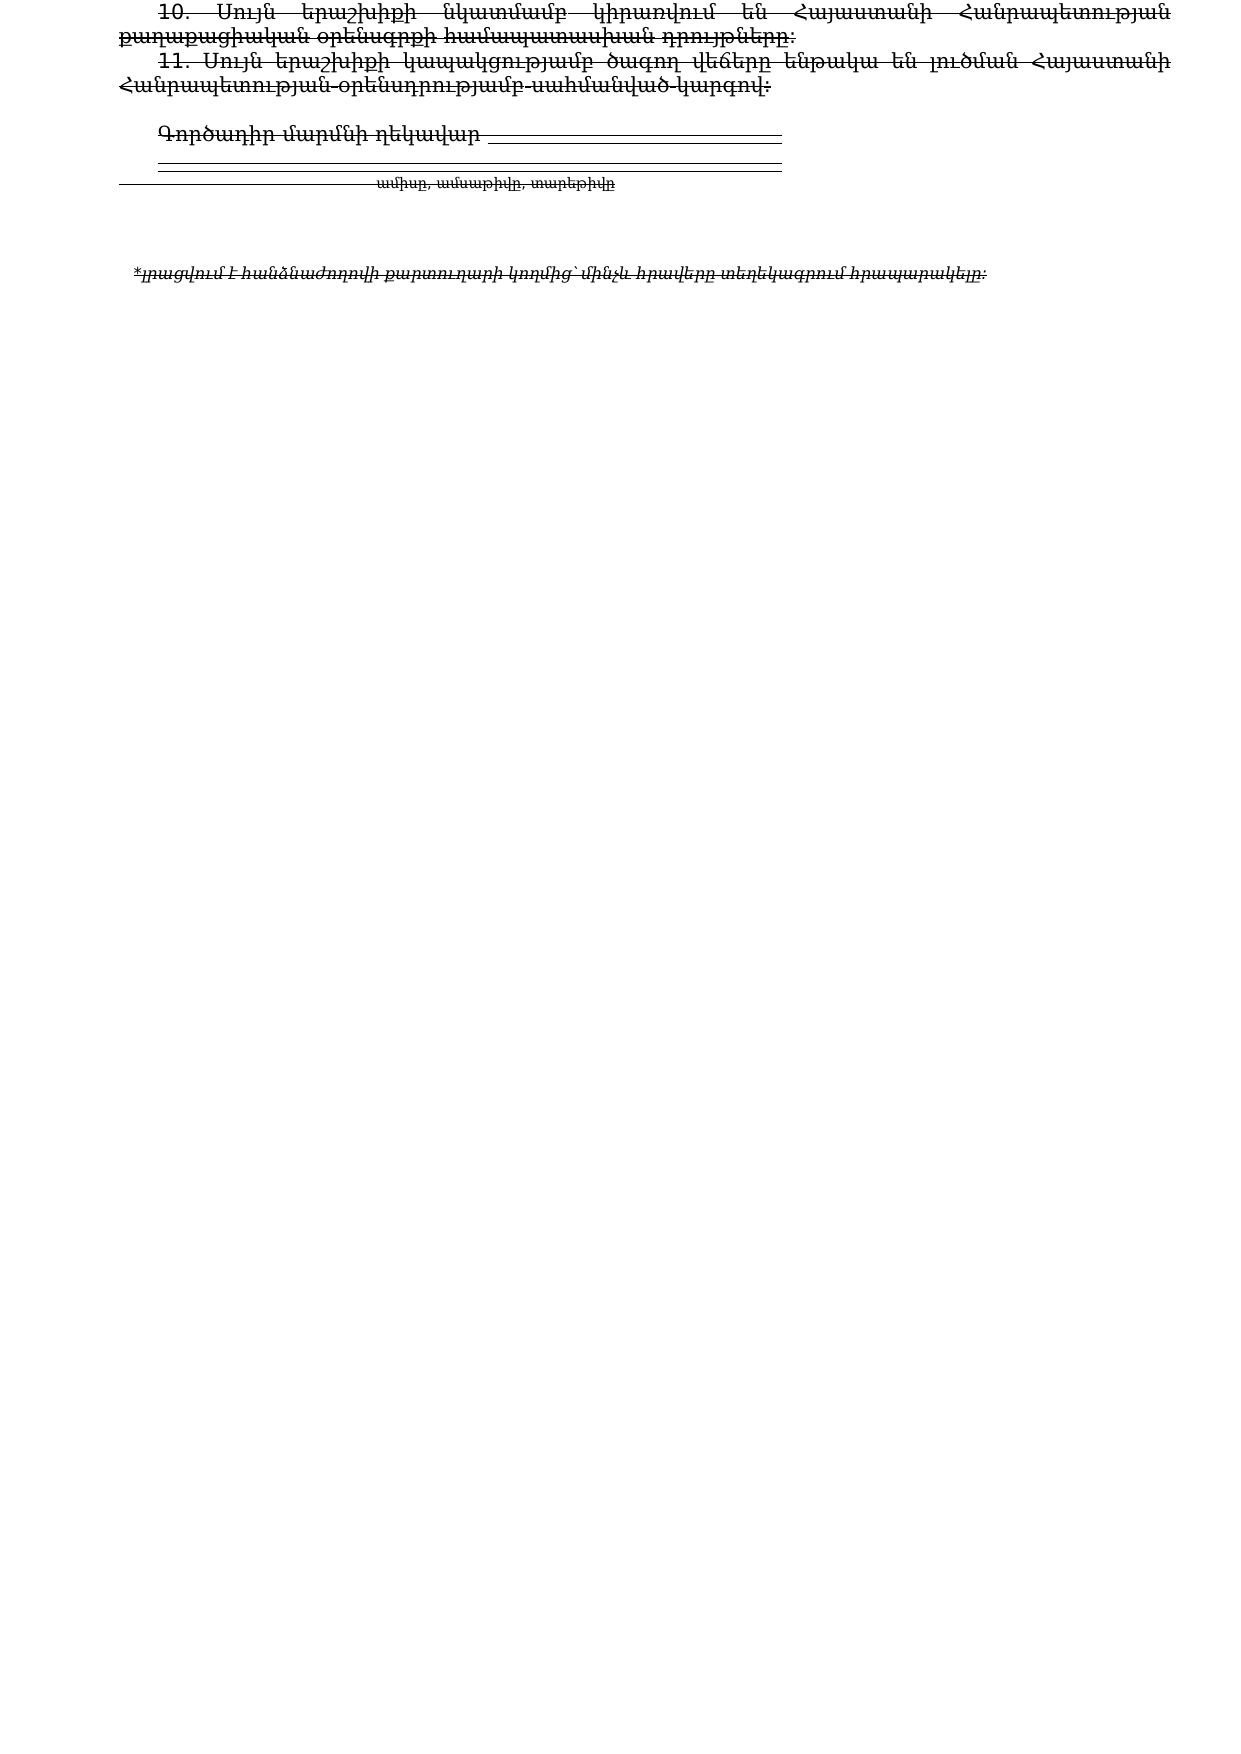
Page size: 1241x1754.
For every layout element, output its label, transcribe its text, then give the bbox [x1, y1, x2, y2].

text Գործադիր մարմնի ղեկավար [118, 122, 1171, 146]
text ամիսը, ամսաթիվը, տարեթիվը [118, 174, 1171, 204]
text 10. Սույն երաշխիքի նկատմամբ կիրառվում են Հայաստանի Հանրապետության քաղաքացիական օրենսգրքի համապատասխան դրույթները: [118, 0, 1171, 49]
text 11. Սույն երաշխիքի կապակցությամբ ծագող վեճերը ենթակա են լուծման Հայաստանի Հանրապետության օրենսդրությամբ սահմանված կարգով: [118, 49, 1171, 97]
text *լրացվում է հանձնաժողովի քարտուղարի կողմից` մինչև հրավերը տեղեկագրում հրապարակելը: [118, 262, 1171, 285]
